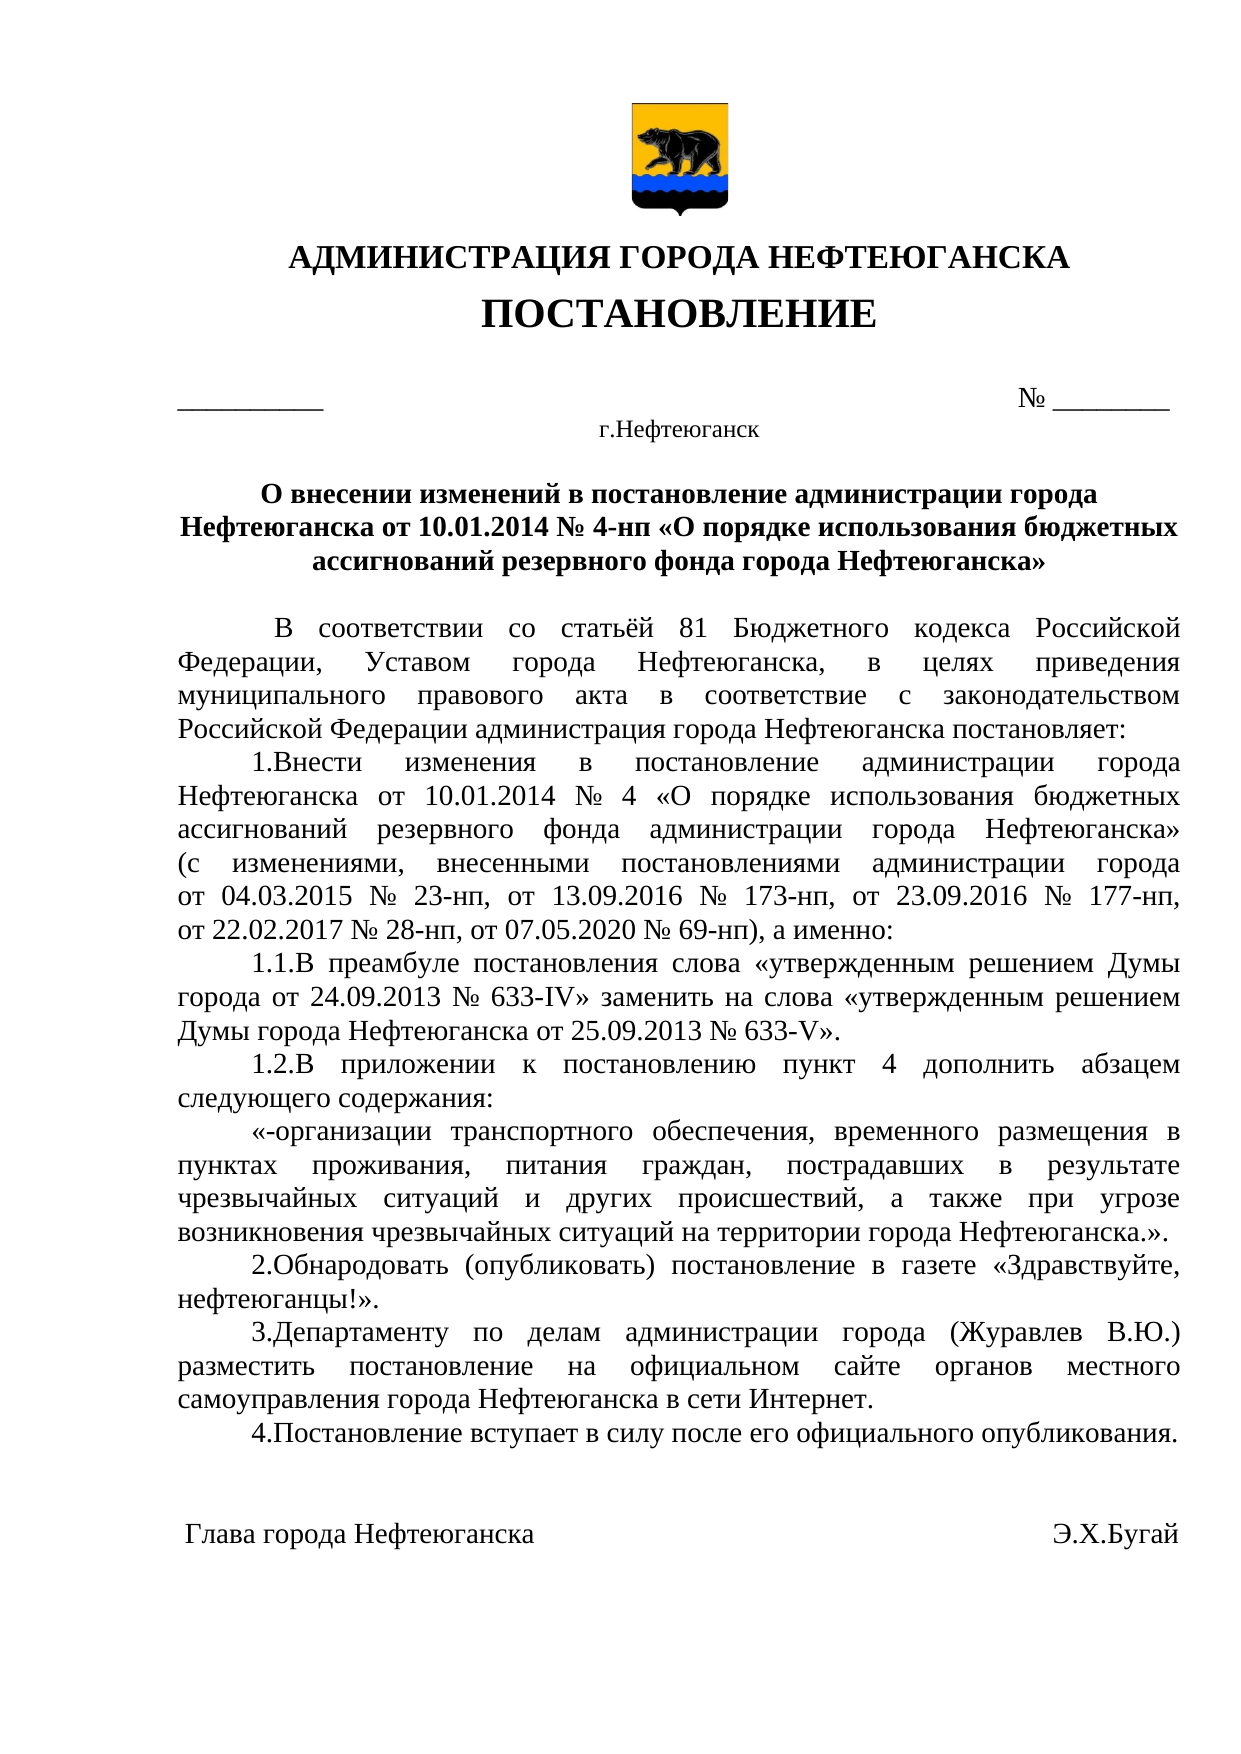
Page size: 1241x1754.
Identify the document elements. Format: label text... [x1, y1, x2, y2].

text 3.Департаменту по делам администрации города (Журавлев В.Ю.) разместить постановление на официальном сайте органов местного самоуправления города Нефтеюганска в сети Интернет. [177, 1314, 1181, 1415]
text 2.Обнародовать (опубликовать) постановление в газете «Здравствуйте, нефтеюганцы!». [177, 1247, 1181, 1314]
text __________ № ________ [177, 380, 1181, 414]
text «-организации транспортного обеспечения, временного размещения в пунктах проживания, питания граждан, пострадавших в результате чрезвычайных ситуаций и других происшествий, а также при угрозе возникновения чрезвычайных ситуаций на территории города Нефтеюганска.». [177, 1113, 1181, 1247]
picture [631, 103, 729, 214]
text г.Нефтеюганск [177, 414, 1181, 442]
text В соответствии со статьёй 81 Бюджетного кодекса Российской Федерации, Уставом города Нефтеюганска, в целях приведения муниципального правового акта в соответствие с законодательством Российской Федерации администрация города Нефтеюганска постановляет: [177, 610, 1181, 744]
text ПОСТАНОВЛЕНИЕ [177, 288, 1181, 336]
text Глава города Нефтеюганска Э.Х.Бугай [177, 1516, 1181, 1549]
text 1.1.В преамбуле постановления слова «утвержденным решением Думы города от 24.09.2013 № 633-IV» заменить на слова «утвержденным решением Думы города Нефтеюганска от 25.09.2013 № 633-V». [177, 946, 1181, 1046]
text 1.2.В приложении к постановлению пункт 4 дополнить абзацем следующего содержания: [177, 1046, 1181, 1113]
text 1.Внести изменения в постановление администрации города Нефтеюганска от 10.01.2014 № 4 «О порядке использования бюджетных ассигнований резервного фонда администрации города Нефтеюганска» (с изменениями, внесенными постановлениями администрации города от 04.03.2015 № 23-нп, от 13.09.2016 № 173-нп, от 23.09.2016 № 177-нп, от 22.02.2017 № 28-нп, от 07.05.2020 № 69-нп), а именно: [177, 744, 1181, 946]
text О внесении изменений в постановление администрации города Нефтеюганска от 10.01.2014 № 4-нп «О порядке использования бюджетных ассигнований резервного фонда города Нефтеюганска» [177, 476, 1181, 577]
text 4.Постановление вступает в силу после его официального опубликования. [177, 1415, 1181, 1449]
text АДМИНИСТРАЦИЯ ГОРОДА НЕФТЕЮГАНСКА [177, 237, 1181, 276]
